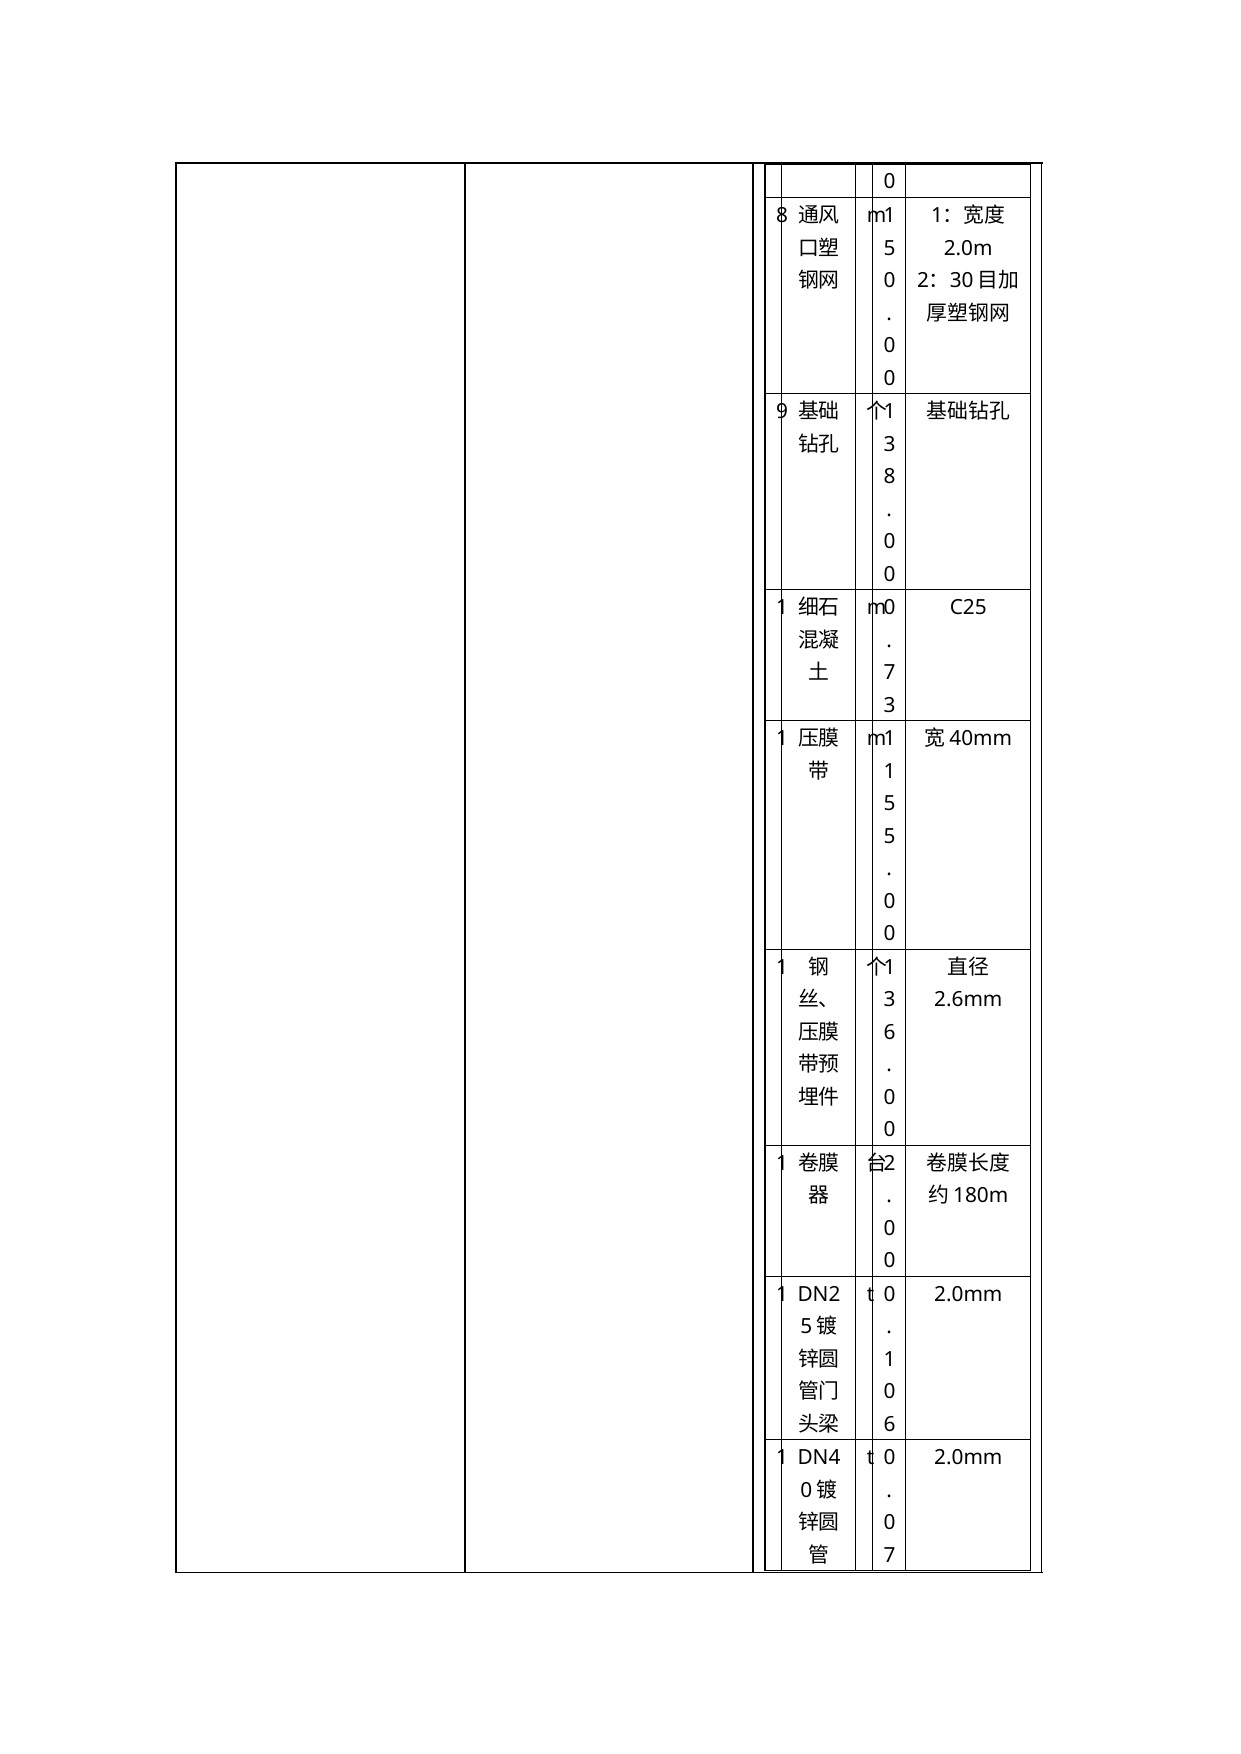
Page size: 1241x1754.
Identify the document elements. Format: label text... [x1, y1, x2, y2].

table_cell [782, 950, 855, 1145]
table_cell [873, 165, 905, 197]
table_cell [886, 600, 892, 613]
table_cell [906, 1440, 1030, 1570]
table_cell 1 [177, 164, 464, 1571]
table_cell [856, 198, 872, 393]
table_cell [856, 394, 872, 589]
table_cell [906, 165, 1030, 197]
table_cell [873, 198, 905, 393]
table_cell [873, 394, 905, 589]
table_cell [906, 394, 1030, 589]
table_cell [856, 165, 872, 197]
table_cell [766, 590, 781, 720]
table_cell [782, 721, 855, 949]
table_cell [906, 721, 1030, 949]
table_cell [873, 721, 905, 949]
table_cell [856, 721, 872, 949]
table_cell [766, 1440, 781, 1570]
table_cell [766, 1277, 781, 1439]
table_cell [856, 1277, 872, 1439]
table_cell [906, 1146, 1030, 1276]
table_cell [766, 198, 781, 393]
table_cell [856, 950, 872, 1145]
table_cell [782, 1440, 855, 1570]
table_cell [782, 590, 855, 720]
table_cell [782, 1277, 855, 1439]
table_cell [782, 165, 855, 197]
table_cell [1031, 164, 1041, 1571]
table_cell [766, 950, 781, 1145]
table_cell [782, 394, 855, 589]
table_cell [873, 1277, 905, 1439]
table_cell [766, 1146, 781, 1276]
table_cell [856, 590, 872, 720]
table_cell [782, 1146, 855, 1276]
table_cell [906, 590, 1030, 720]
table_cell [856, 1440, 872, 1570]
table_cell [906, 1277, 1030, 1439]
table_cell [906, 198, 1030, 393]
table_cell [754, 164, 764, 1571]
table_cell [466, 164, 752, 1571]
table_cell [766, 394, 781, 589]
table_cell [873, 1146, 905, 1276]
table_cell [873, 950, 905, 1145]
table_cell [766, 721, 781, 949]
table_cell [873, 1164, 881, 1169]
table_cell [856, 1146, 872, 1276]
table_cell [766, 165, 781, 197]
table_cell [873, 590, 905, 720]
table_cell [873, 1440, 905, 1570]
table_cell [782, 198, 855, 393]
table_cell [906, 950, 1030, 1145]
